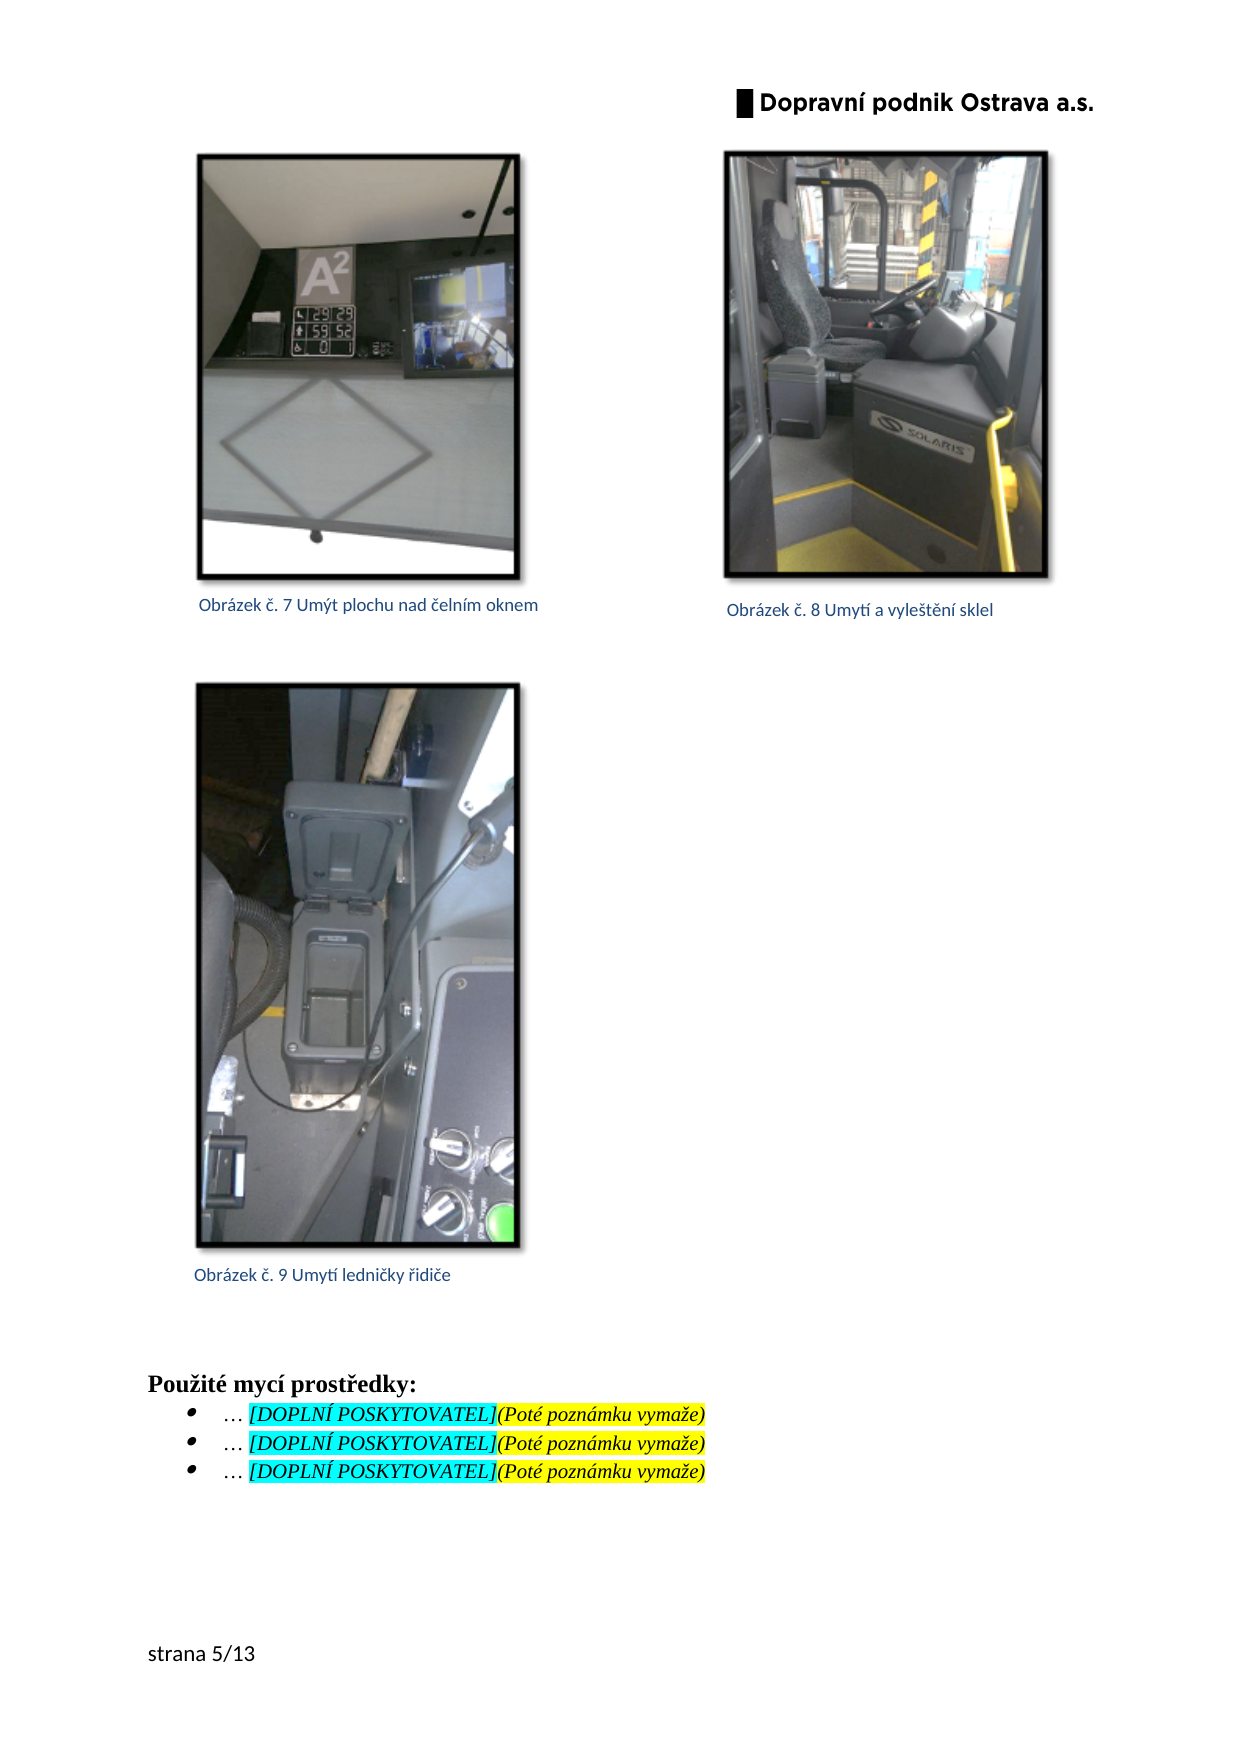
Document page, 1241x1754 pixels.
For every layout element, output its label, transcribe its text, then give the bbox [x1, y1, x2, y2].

picture [193, 150, 533, 593]
picture [736, 89, 1093, 118]
list … [DOPLNÍ POSKYTOVATEL](Poté poznámku vymaže) [185, 1431, 1093, 1456]
list … [DOPLNÍ POSKYTOVATEL](Poté poznámku vymaže) [185, 1459, 1093, 1484]
text Použité mycí prostředky: [148, 1369, 1093, 1398]
picture [720, 147, 1061, 591]
list … [DOPLNÍ POSKYTOVATEL](Poté poznámku vymaže) [185, 1402, 1093, 1427]
picture [192, 680, 533, 1261]
